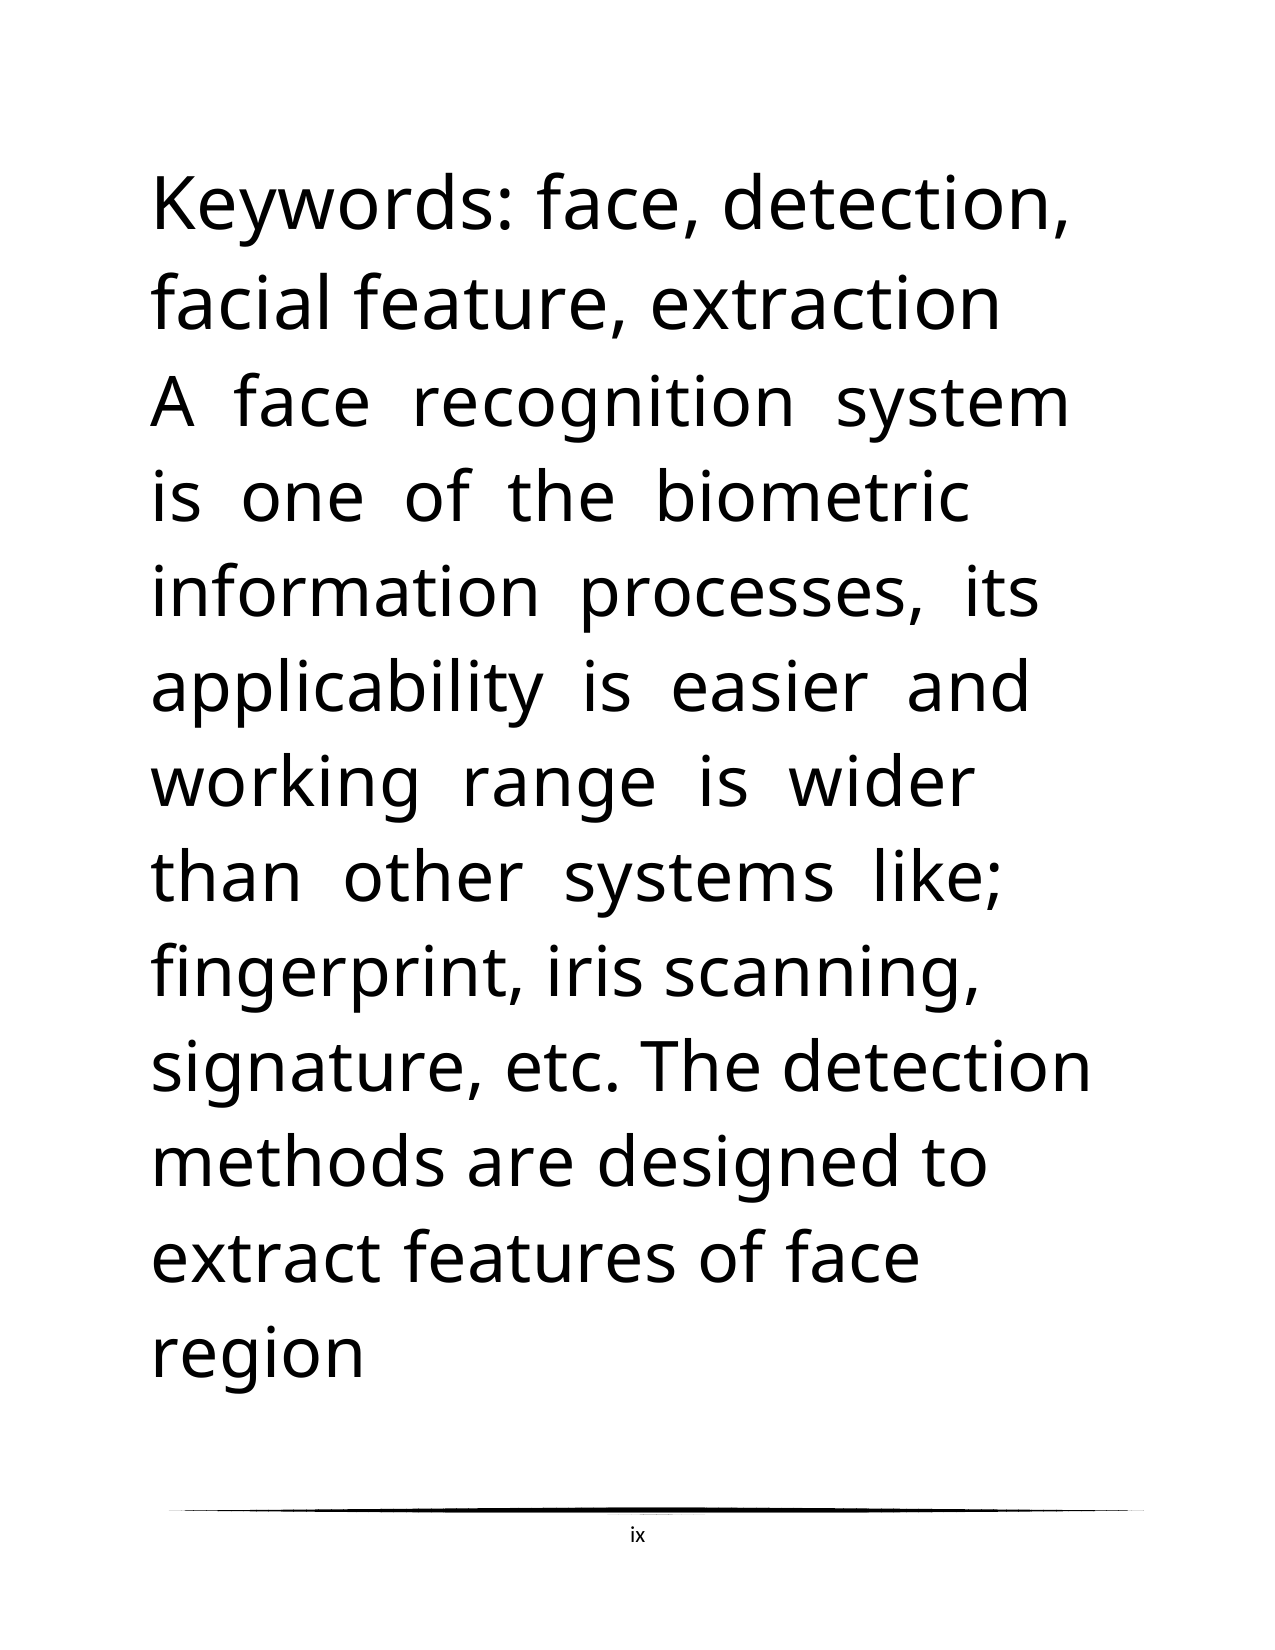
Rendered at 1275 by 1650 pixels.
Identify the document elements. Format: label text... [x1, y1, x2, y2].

picture [168, 1506, 1144, 1515]
text methods are designed to extract features of face region [150, 1112, 1125, 1398]
text Keywords: face, detection, facial feature, extraction [150, 150, 1125, 351]
text information processes, its applicability is easier and [150, 542, 1125, 732]
text A face recognition system is one of the biometric [150, 351, 1125, 542]
text working range is wider than other systems like; [150, 732, 1125, 922]
text fingerprint, iris scanning, signature, etc. The detection [150, 922, 1125, 1112]
